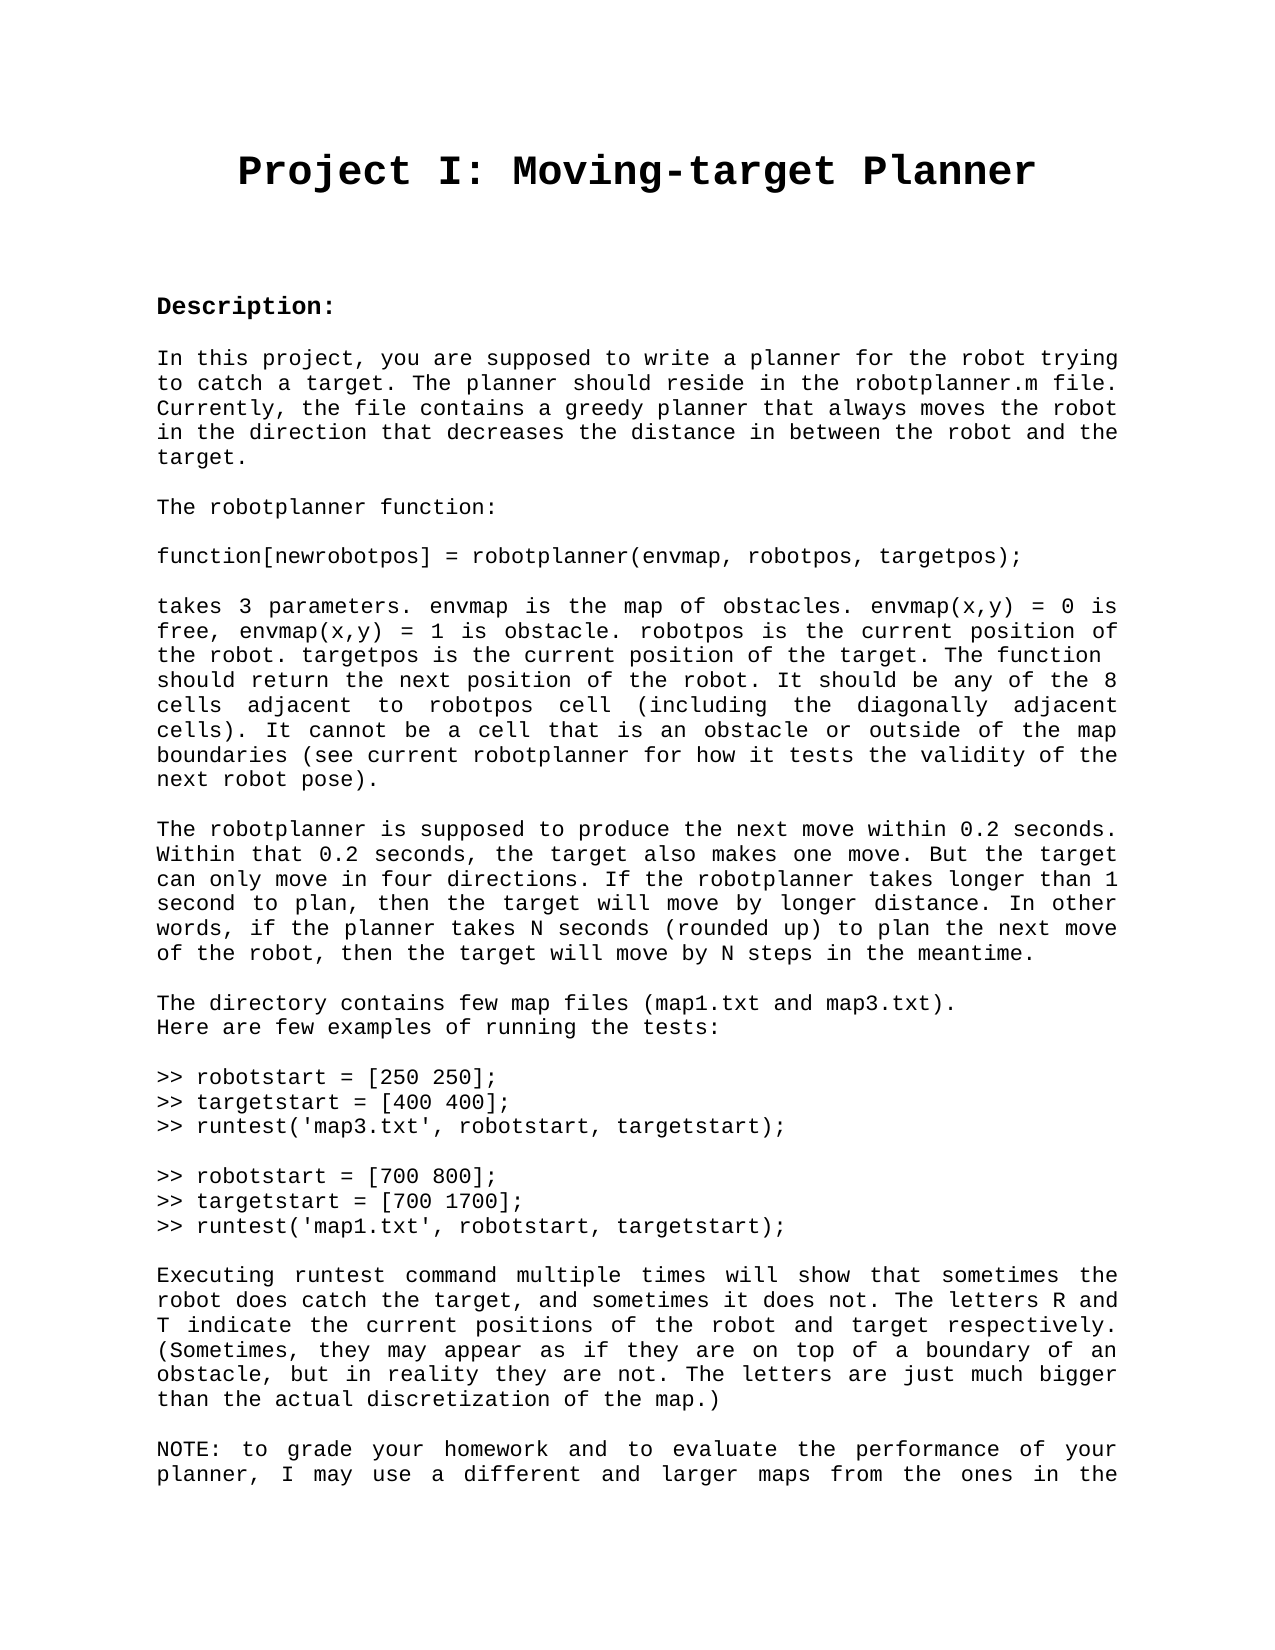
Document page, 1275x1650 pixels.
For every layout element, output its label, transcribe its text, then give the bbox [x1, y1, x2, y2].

text >> runtest('map1.txt', robotstart, targetstart); [156, 1215, 1118, 1239]
text >> targetstart = [700 1700]; [156, 1190, 1118, 1215]
text Executing runtest command multiple times will show that sometimes the robot does catch the target, and sometimes it does not. The letters R and T indicate the current positions of the robot and target respectively. (Sometimes, they may appear as if they are on top of a boundary of an obstacle, but in reality they are not. The letters are just much bigger than the actual discretization of the map.) [156, 1264, 1118, 1413]
text Project I: Moving-target Planner [156, 150, 1118, 197]
text takes 3 parameters. envmap is the map of obstacles. envmap(x,y) = 0 is free, envmap(x,y) = 1 is obstacle. robotpos is the current position of the robot. targetpos is the current position of the target. The function [156, 595, 1118, 669]
text >> runtest('map3.txt', robotstart, targetstart); [156, 1116, 1118, 1140]
text >> robotstart = [250 250]; [156, 1066, 1118, 1091]
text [156, 1438, 1118, 1487]
text Here are few examples of running the tests: [156, 1016, 1118, 1041]
text In this project, you are supposed to write a planner for the robot trying to catch a target. The planner should reside in the robotplanner.m file. Currently, the file contains a greedy planner that always moves the robot in the direction that decreases the distance in between the robot and the target. [156, 347, 1118, 471]
text Description: [156, 294, 1118, 322]
text The robotplanner is supposed to produce the next move within 0.2 seconds. Within that 0.2 seconds, the target also makes one move. But the target can only move in four directions. If the robotplanner takes longer than 1 second to plan, then the target will move by longer distance. In other words, if the planner takes N seconds (rounded up) to plan the next move of the robot, then the target will move by N steps in the meantime. [156, 818, 1118, 967]
text >> targetstart = [400 400]; [156, 1091, 1118, 1116]
text function[newrobotpos] = robotplanner(envmap, robotpos, targetpos); [156, 545, 1118, 570]
text should return the next position of the robot. It should be any of the 8 cells adjacent to robotpos cell (including the diagonally adjacent cells). It cannot be a cell that is an obstacle or outside of the map boundaries (see current robotplanner for how it tests the validity of the next robot pose). [156, 669, 1118, 793]
text The directory contains few map files (map1.txt and map3.txt). [156, 992, 1118, 1016]
text The robotplanner function: [156, 496, 1118, 521]
text >> robotstart = [700 800]; [156, 1165, 1118, 1190]
